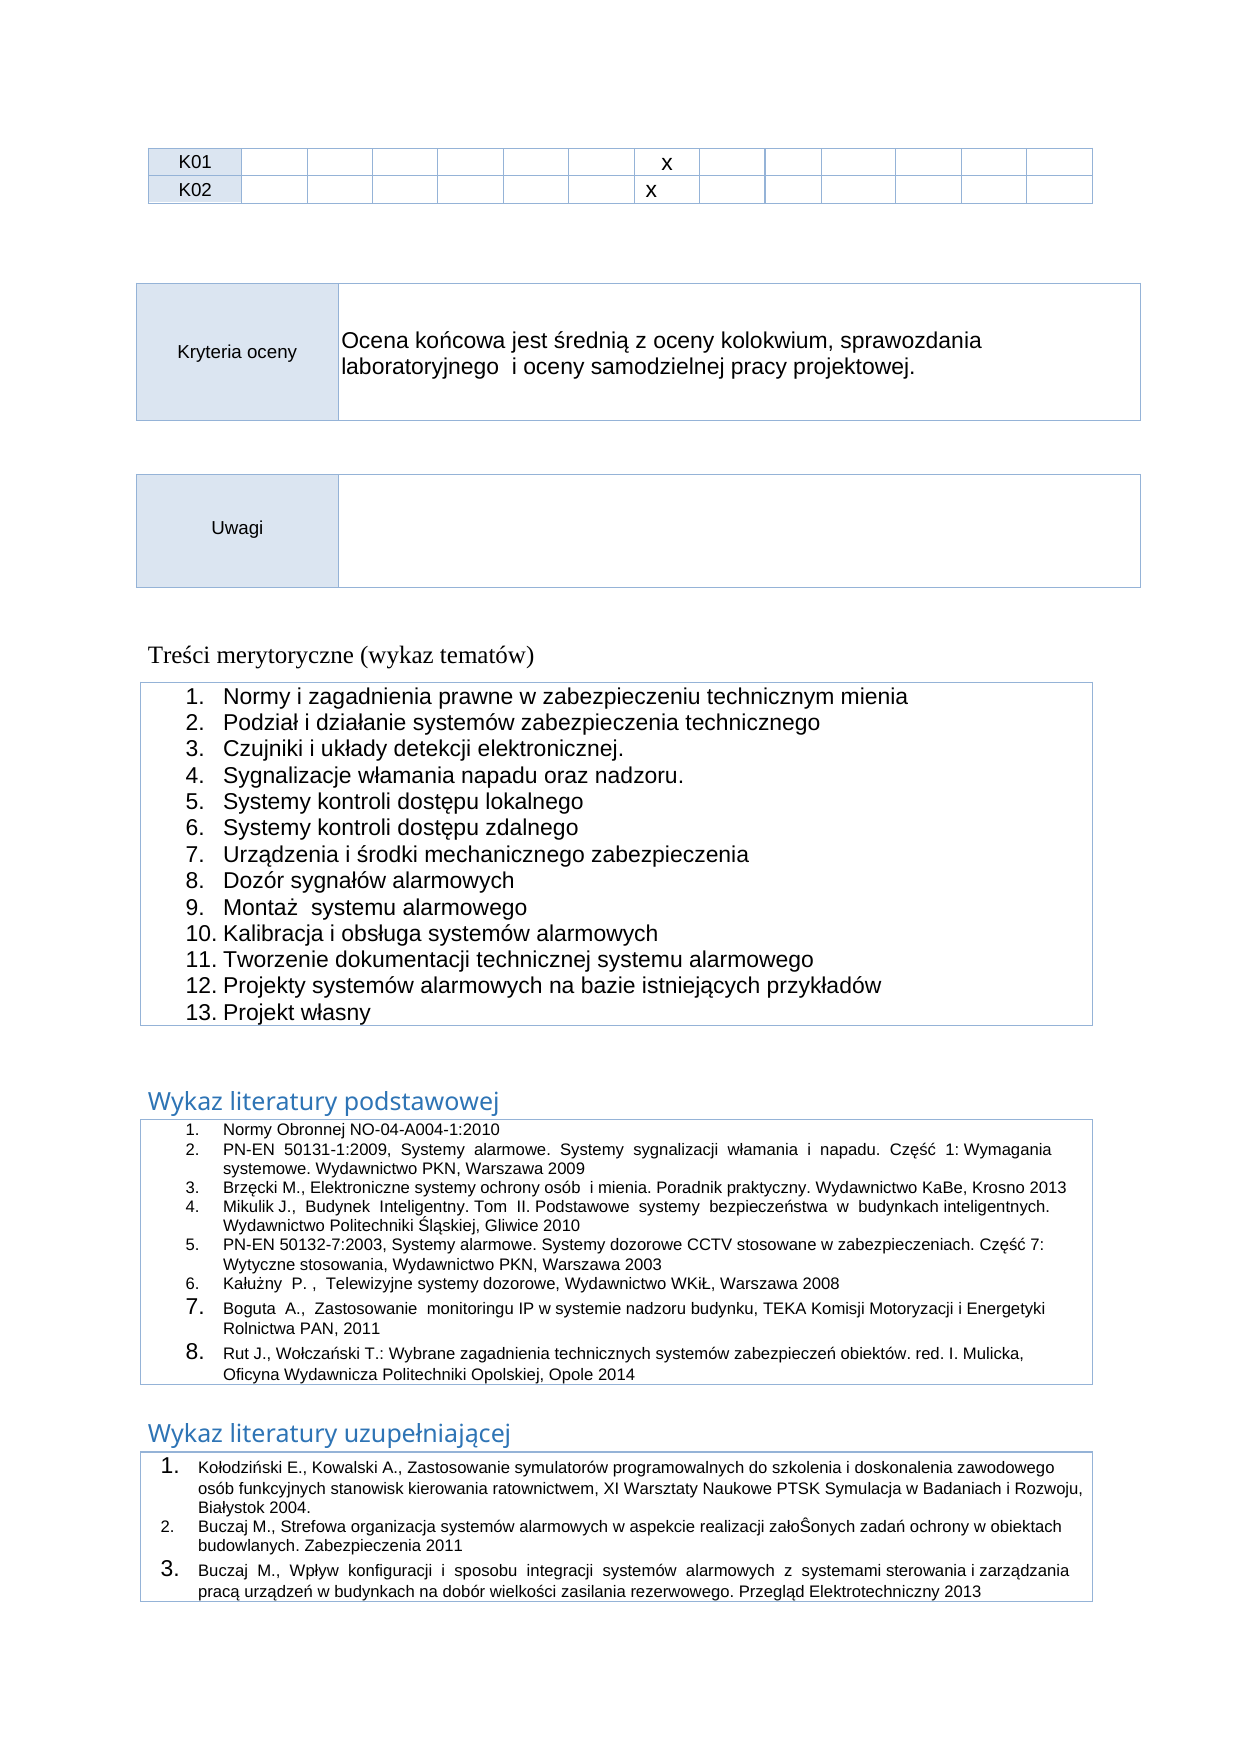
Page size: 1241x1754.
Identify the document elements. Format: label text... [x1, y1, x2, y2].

table_header Uwagi [137, 475, 338, 587]
table_cell [962, 176, 1026, 202]
table_cell [373, 149, 437, 175]
table_cell x [635, 149, 699, 175]
table_cell [896, 176, 961, 202]
table_cell [896, 149, 961, 175]
table_cell [1027, 176, 1092, 202]
table_cell [308, 176, 372, 202]
table_header Kołodziński E., Kowalski A., Zastosowanie symulatorów programowalnych do szkolenia i doskonalenia zawodowego osób funkcyjnych stanowisk kierowania ratownictwem, XI Warsztaty Naukowe PTSK Symulacja w Badaniach i Rozwoju, Białystok 2004. Buczaj M., Strefowa organizacja systemów alarmowych w aspekcie realizacji załoŜonych zadań ochrony w obiektach budowlanych. Zabezpieczenia 2011 Buczaj M., Wpływ konfiguracji i sposobu integracji systemów alarmowych z systemami sterowania i zarządzania pracą urządzeń w budynkach na dobór wielkości zasilania rezerwowego. Przegląd Elektrotechniczny 2013 [141, 1453, 1092, 1601]
table_cell [822, 149, 895, 175]
table_header Normy Obronnej NO-04-A004-1:2010 PN-EN 50131-1:2009, Systemy alarmowe. Systemy sygnalizacji włamania i napadu. Część 1: Wymagania systemowe. Wydawnictwo PKN, Warszawa 2009 Brzęcki M., Elektroniczne systemy ochrony osób i mienia. Poradnik praktyczny. Wydawnictwo KaBe, Krosno 2013 Mikulik J., Budynek Inteligentny. Tom II. Podstawowe systemy bezpieczeństwa w budynkach inteligentnych. Wydawnictwo Politechniki Śląskiej, Gliwice 2010 PN-EN 50132-7:2003, Systemy alarmowe. Systemy dozorowe CCTV stosowane w zabezpieczeniach. Część 7: Wytyczne stosowania, Wydawnictwo PKN, Warszawa 2003 Kałużny P. , Telewizyjne systemy dozorowe, Wydawnictwo WKiŁ, Warszawa 2008 Boguta A., Zastosowanie monitoringu IP w systemie nadzoru budynku, TEKA Komisji Motoryzacji i Energetyki Rolnictwa PAN, 2011 Rut J., Wołczański T.: Wybrane zagadnienia technicznych systemów zabezpieczeń obiektów. red. I. Mulicka, Oficyna Wydawnicza Politechniki Opolskiej, Opole 2014 [141, 1120, 1092, 1384]
table_cell [242, 149, 307, 175]
subtitle Wykaz literatury uzupełniającej [148, 1415, 1093, 1449]
table_cell [962, 149, 1026, 175]
table_cell [242, 176, 307, 202]
table_cell [373, 176, 437, 202]
table_cell [766, 176, 821, 202]
table_cell [822, 176, 895, 202]
table_cell [700, 149, 764, 175]
text Treści merytoryczne (wykaz tematów) [148, 640, 1093, 669]
table_cell x [635, 176, 699, 202]
table_cell [766, 149, 821, 175]
table_header [339, 475, 1140, 587]
table_header Kryteria oceny [137, 284, 338, 420]
table_cell [569, 149, 634, 175]
table_header Normy i zagadnienia prawne w zabezpieczeniu technicznym mienia Podział i działanie systemów zabezpieczenia technicznego Czujniki i układy detekcji elektronicznej. Sygnalizacje włamania napadu oraz nadzoru. Systemy kontroli dostępu lokalnego Systemy kontroli dostępu zdalnego Urządzenia i środki mechanicznego zabezpieczenia Dozór sygnałów alarmowych Montaż systemu alarmowego Kalibracja i obsługa systemów alarmowych Tworzenie dokumentacji technicznej systemu alarmowego Projekty systemów alarmowych na bazie istniejących przykładów Projekt własny [141, 683, 1092, 1025]
subtitle Wykaz literatury podstawowej [148, 1083, 1093, 1117]
table_cell [438, 149, 503, 175]
table_cell [308, 149, 372, 175]
table_cell [569, 176, 634, 202]
table_cell K02 [149, 176, 241, 202]
table_cell [504, 176, 568, 202]
table_cell [700, 176, 764, 202]
table_cell [504, 149, 568, 175]
table_header Ocena końcowa jest średnią z oceny kolokwium, sprawozdania laboratoryjnego i oceny samodzielnej pracy projektowej. [339, 284, 1140, 420]
table_cell K01 [149, 149, 241, 175]
table_cell [438, 176, 503, 202]
table_cell [1027, 149, 1092, 175]
